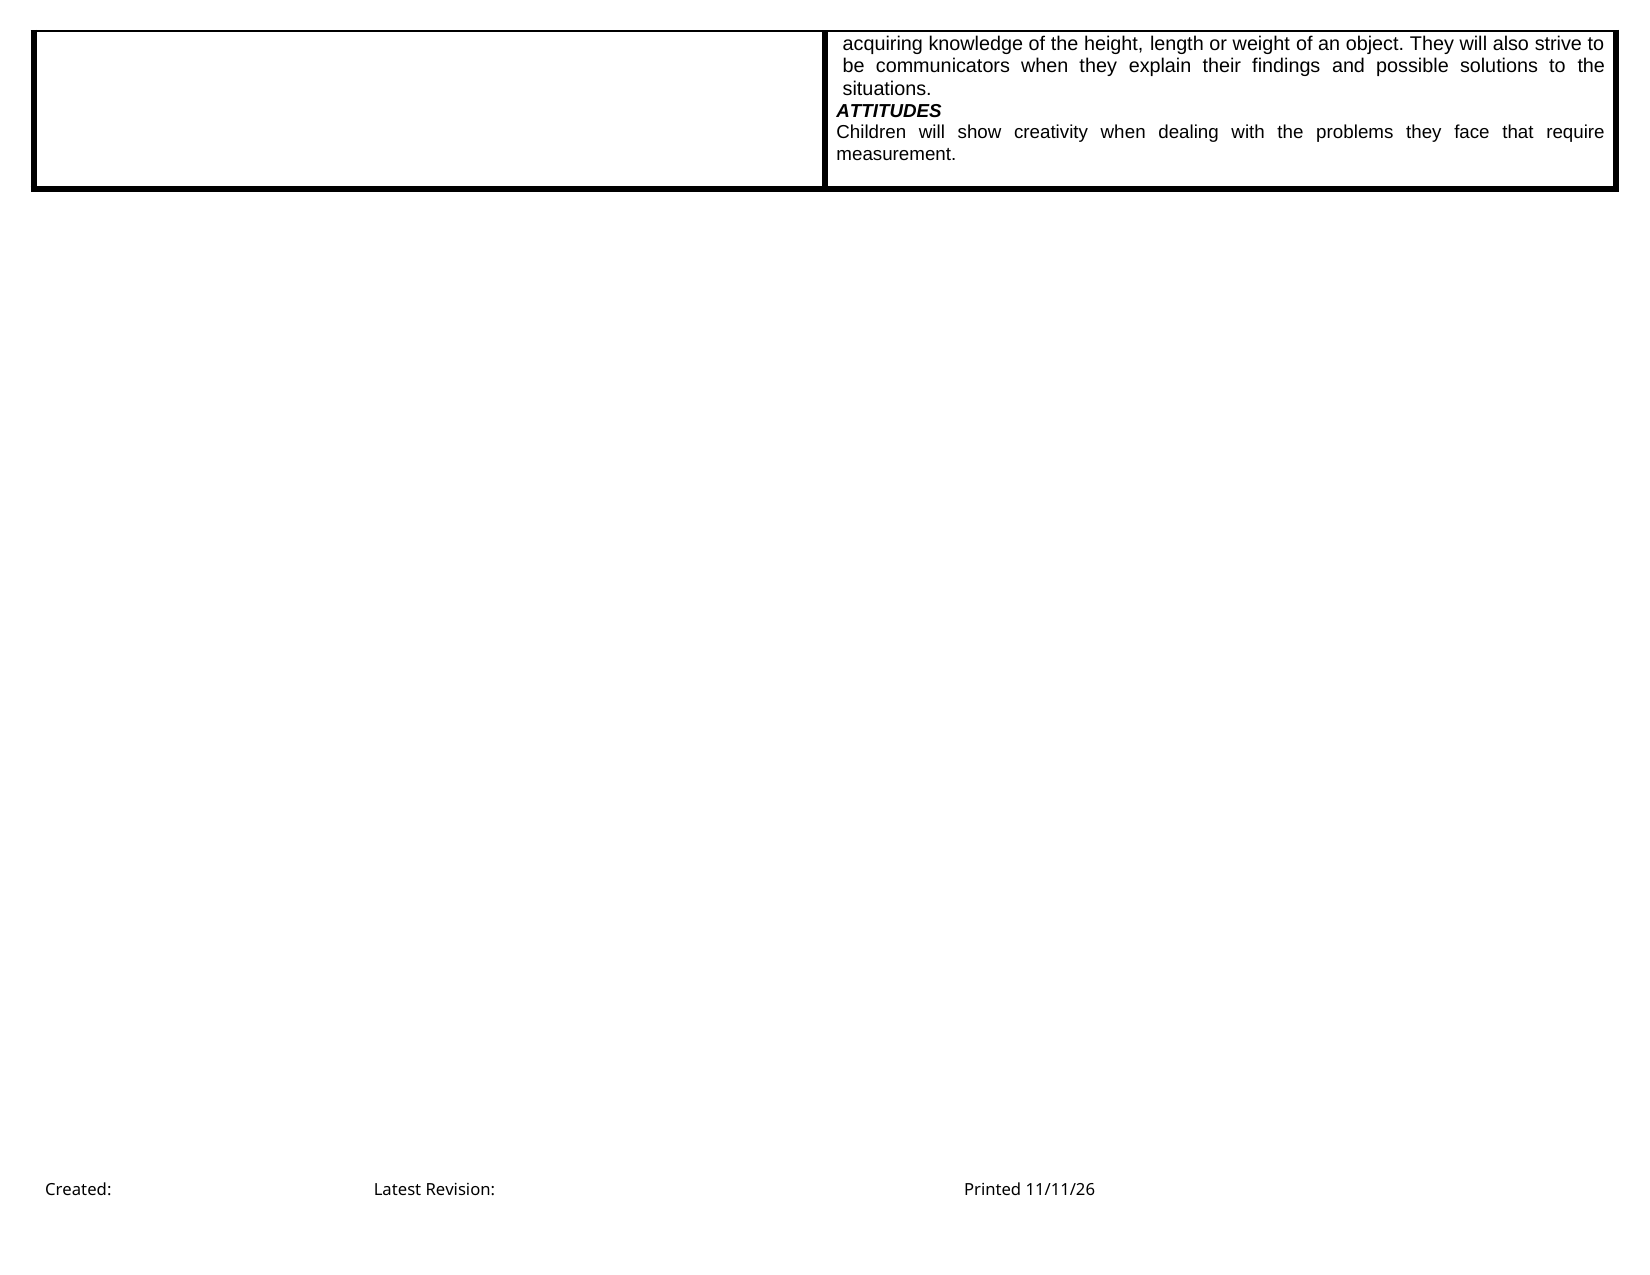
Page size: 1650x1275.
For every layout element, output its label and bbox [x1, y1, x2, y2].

table_cell [37, 32, 822, 186]
